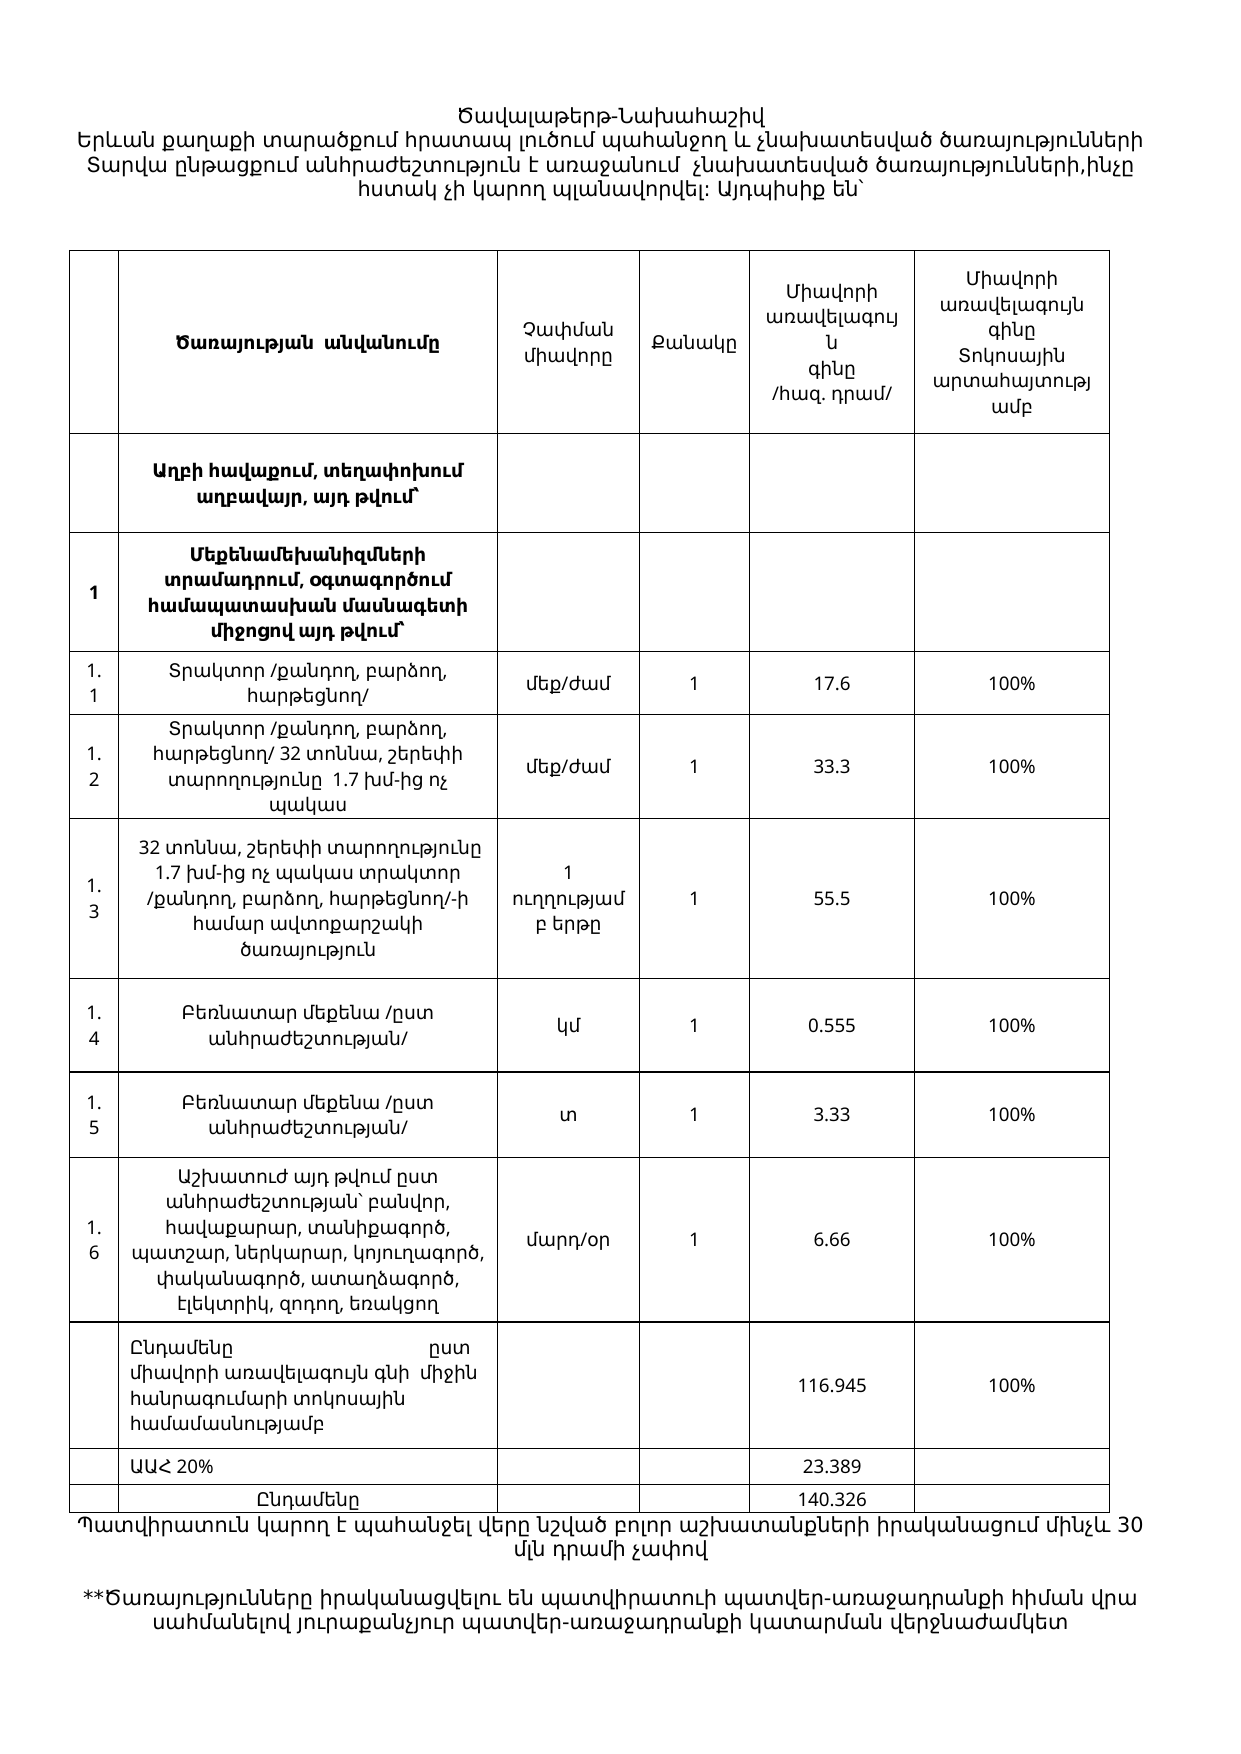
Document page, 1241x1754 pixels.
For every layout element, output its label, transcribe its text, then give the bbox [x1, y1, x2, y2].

table_cell [915, 1485, 1109, 1512]
table_header Միավորի առավելագույն գինը /հազ. դրամ/ [750, 251, 914, 433]
table_cell [498, 1323, 639, 1448]
table_cell 1.5 [70, 1073, 118, 1157]
table_header Քանակը [640, 251, 749, 433]
text **Ծառայությունները իրականացվելու են պատվիրատուի պատվեր-առաջադրանքի հիման վրա սահմանելով յուրաքանչյուր պատվեր-առաջադրանքի կատարման վերջնաժամկետ [69, 1586, 1152, 1634]
table_cell [70, 1485, 118, 1512]
table_cell 17.6 [750, 652, 914, 713]
table_cell [640, 434, 749, 532]
table_cell 1 ուղղությամբ երթը [498, 819, 639, 978]
table_cell [640, 533, 749, 651]
table_cell 1.2 [70, 715, 118, 817]
table_cell Աղբի հավաքում, տեղափոխում աղբավայր, այդ թվում՝ [119, 434, 497, 532]
table_cell 32 տոննա, շերեփի տարողությունը 1.7 խմ-ից ոչ պակաս տրակտոր /քանդող, բարձող, հարթեցնող/-ի համար ավտոքարշակի ծառայություն [119, 819, 497, 978]
table_cell Տրակտոր /քանդող, բարձող, հարթեցնող/ 32 տոննա, շերեփի տարողությունը 1.7 խմ-ից ոչ պակաս [119, 715, 497, 817]
table_cell [915, 533, 1109, 651]
table_cell Բեռնատար մեքենա /ըստ անհրաժեշտության/ [119, 979, 497, 1071]
table_cell 55.5 [750, 819, 914, 978]
table_cell 1.4 [70, 979, 118, 1071]
table_cell [915, 434, 1109, 532]
table_cell տ [498, 1073, 639, 1157]
table_cell 1 [640, 819, 749, 978]
text Երևան քաղաքի տարածքում հրատապ լուծում պահանջող և չնախատեսված ծառայությունների [69, 128, 1152, 153]
table_cell 140.326 [750, 1485, 914, 1512]
table_cell 1.3 [70, 819, 118, 978]
table_header Չափման միավորը [498, 251, 639, 433]
table_cell մեք/ժամ [498, 715, 639, 817]
table_cell 100% [915, 819, 1109, 978]
table_cell [70, 434, 118, 532]
table_cell [915, 1449, 1109, 1484]
table_cell Աշխատուժ այդ թվում ըստ անհրաժեշտության՝ բանվոր, հավաքարար, տանիքագործ, պատշար, ներկարար, կոյուղագործ, փականագործ, ատաղձագործ, էլեկտրիկ, զոդող, եռակցող [119, 1158, 497, 1321]
table_cell Մեքենամեխանիզմների տրամադրում, օգտագործում համապատասխան մասնագետի միջոցով այդ թվում՝ [119, 533, 497, 651]
table_cell [70, 1323, 118, 1448]
table_cell Տրակտոր /քանդող, բարձող, հարթեցնող/ [119, 652, 497, 713]
table_cell 1 [70, 533, 118, 651]
table_cell 1.1 [70, 652, 118, 713]
text Պատվիրատուն կարող է պահանջել վերը նշված բոլոր աշխատանքների իրականացում մինչև 30 մլն դրամի չափով [69, 1513, 1152, 1562]
table_cell 1 [640, 715, 749, 817]
table_cell 33.3 [750, 715, 914, 817]
table_cell մարդ/օր [498, 1158, 639, 1321]
table_cell [750, 533, 914, 651]
table_cell Ընդամենը [119, 1485, 497, 1512]
text Ծավալաթերթ-Նախահաշիվ [69, 104, 1152, 128]
table_cell 100% [915, 1323, 1109, 1448]
table_cell 6.66 [750, 1158, 914, 1321]
table_cell [640, 1449, 749, 1484]
table_cell [498, 1449, 639, 1484]
table_cell կմ [498, 979, 639, 1071]
table_cell [750, 434, 914, 532]
table_cell [498, 533, 639, 651]
table_cell [640, 1485, 749, 1512]
table_cell [498, 1485, 639, 1512]
table_cell [70, 1449, 118, 1484]
table_cell 1 [640, 652, 749, 713]
table_cell Ընդամենը ըստ միավորի առավելագույն գնի միջին հանրագումարի տոկոսային համամասնությամբ [119, 1323, 497, 1448]
table_cell [640, 1323, 749, 1448]
table_cell [498, 434, 639, 532]
table_cell 100% [915, 652, 1109, 713]
table_cell Բեռնատար մեքենա /ըստ անհրաժեշտության/ [119, 1073, 497, 1157]
table_cell 1 [640, 1073, 749, 1157]
text Տարվա ընթացքում անհրաժեշտություն է առաջանում չնախատեսված ծառայությունների,ինչը հստակ չի կարող պլանավորվել: Այդպիսիք են՝ [69, 153, 1152, 201]
table_cell 23.389 [750, 1449, 914, 1484]
table_header Ծառայության անվանումը [119, 251, 497, 433]
table_header [70, 251, 118, 433]
table_cell 1 [640, 979, 749, 1071]
table_cell 3.33 [750, 1073, 914, 1157]
table_cell 1.6 [70, 1158, 118, 1321]
table_cell 100% [915, 979, 1109, 1071]
table_cell մեք/ժամ [498, 652, 639, 713]
table_cell 116.945 [750, 1323, 914, 1448]
table_cell 1 [640, 1158, 749, 1321]
table_cell 100% [915, 1073, 1109, 1157]
table_cell 0.555 [750, 979, 914, 1071]
table_cell 100% [915, 1158, 1109, 1321]
table_cell 100% [915, 715, 1109, 817]
table_cell ԱԱՀ 20% [119, 1449, 497, 1484]
table_header Միավորի առավելագույն գինը Տոկոսային արտահայտությամբ [915, 251, 1109, 433]
